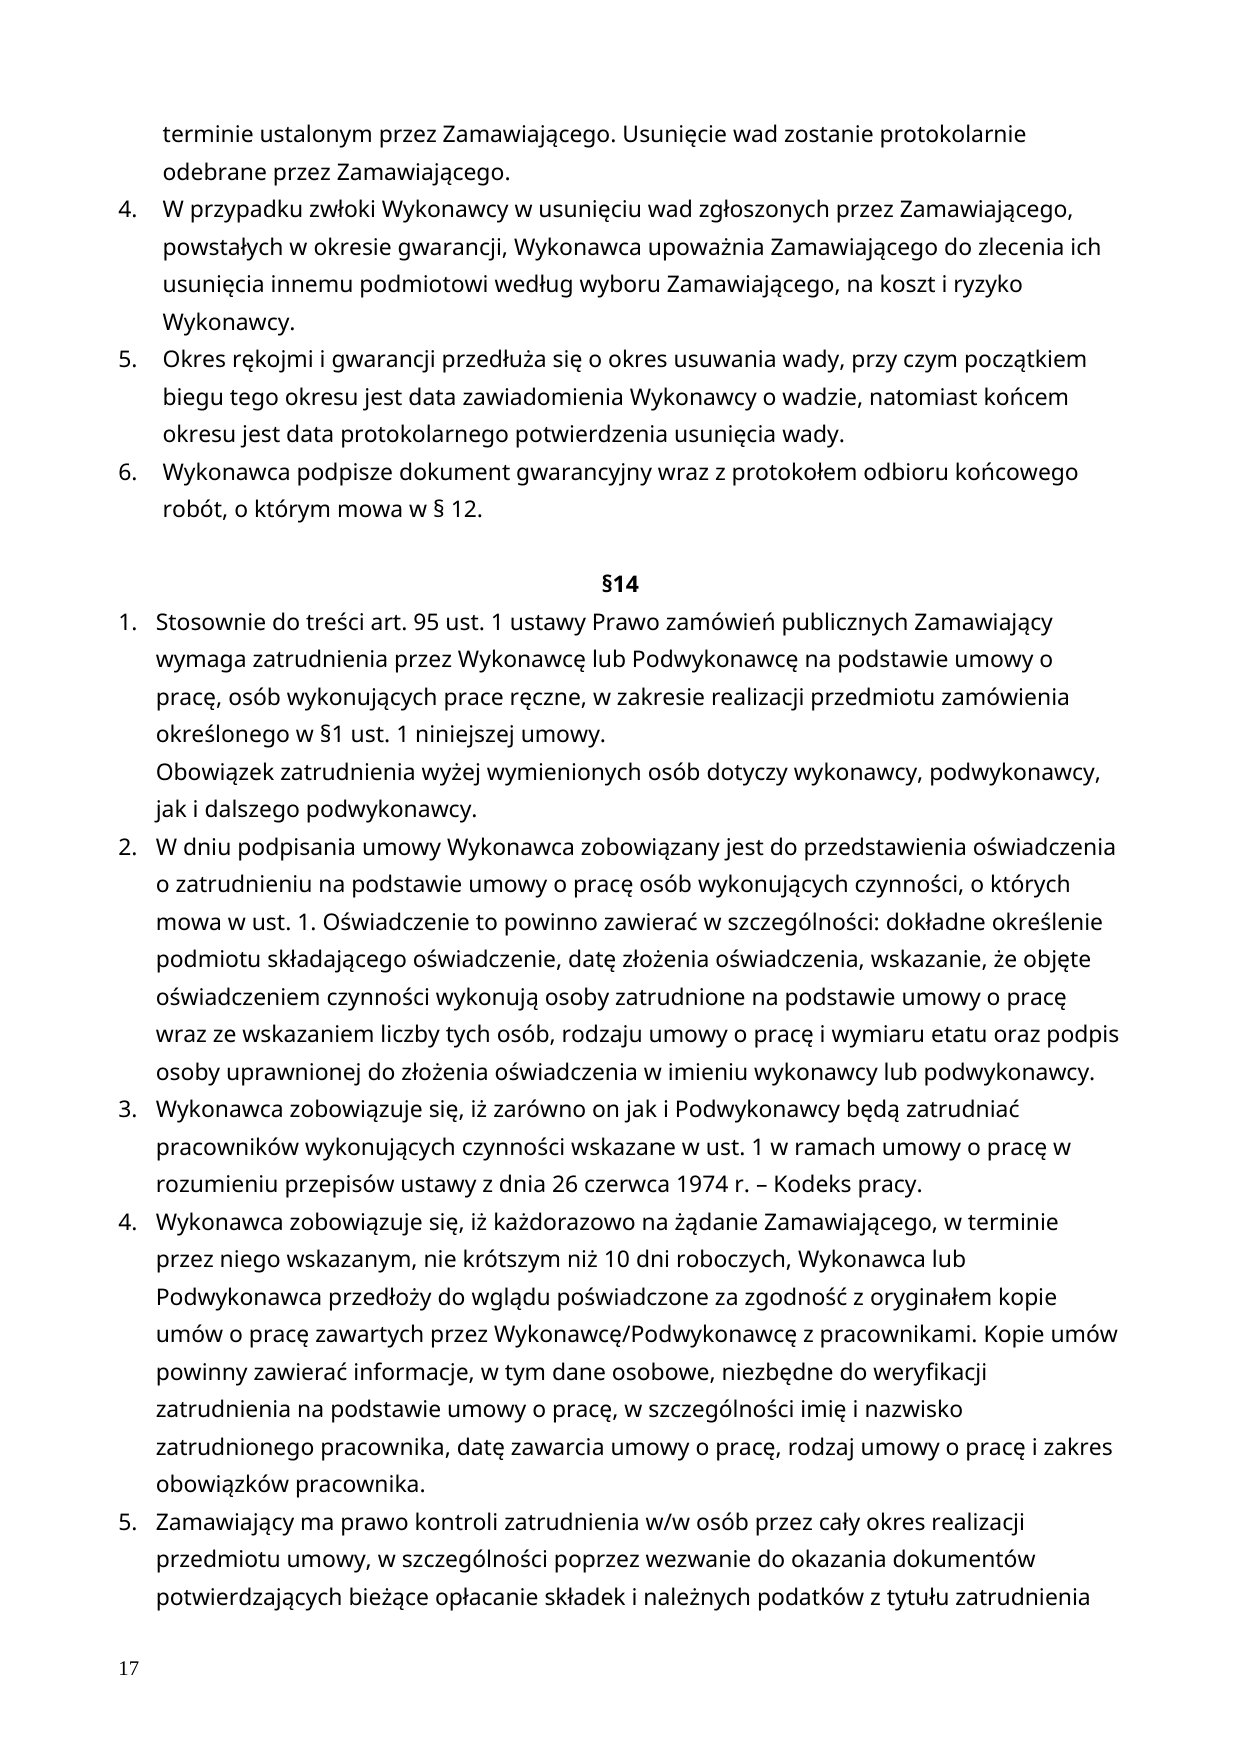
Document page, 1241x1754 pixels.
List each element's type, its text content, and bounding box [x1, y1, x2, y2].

text §14 [118, 568, 1122, 599]
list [118, 118, 1122, 187]
text Obowiązek zatrudnienia wyżej wymienionych osób dotyczy wykonawcy, podwykonawcy, jak i dalszego podwykonawcy. [156, 756, 1122, 824]
list Wykonawca zobowiązuje się, iż każdorazowo na żądanie Zamawiającego, w terminie przez niego wskazanym, nie krótszym niż 10 dni roboczych, Wykonawca lub Podwykonawca przedłoży do wglądu poświadczone za zgodność z oryginałem kopie umów o pracę zawartych przez Wykonawcę/Podwykonawcę z pracownikami. Kopie umów powinny zawierać informacje, w tym dane osobowe, niezbędne do weryfikacji zatrudnienia na podstawie umowy o pracę, w szczególności imię i nazwisko zatrudnionego pracownika, datę zawarcia umowy o pracę, rodzaj umowy o pracę i zakres obowiązków pracownika. [118, 1206, 1122, 1499]
list Wykonawca podpisze dokument gwarancyjny wraz z protokołem odbioru końcowego robót, o którym mowa w § 12. [118, 456, 1122, 524]
list W przypadku zwłoki Wykonawcy w usunięciu wad zgłoszonych przez Zamawiającego, powstałych w okresie gwarancji, Wykonawca upoważnia Zamawiającego do zlecenia ich usunięcia innemu podmiotowi według wyboru Zamawiającego, na koszt i ryzyko Wykonawcy. [118, 193, 1122, 337]
list Okres rękojmi i gwarancji przedłuża się o okres usuwania wady, przy czym początkiem biegu tego okresu jest data zawiadomienia Wykonawcy o wadzie, natomiast końcem okresu jest data protokolarnego potwierdzenia usunięcia wady. [118, 343, 1122, 449]
list W dniu podpisania umowy Wykonawca zobowiązany jest do przedstawienia oświadczenia o zatrudnieniu na podstawie umowy o pracę osób wykonujących czynności, o których mowa w ust. 1. Oświadczenie to powinno zawierać w szczególności: dokładne określenie podmiotu składającego oświadczenie, datę złożenia oświadczenia, wskazanie, że objęte oświadczeniem czynności wykonują osoby zatrudnione na podstawie umowy o pracę wraz ze wskazaniem liczby tych osób, rodzaju umowy o pracę i wymiaru etatu oraz podpis osoby uprawnionej do złożenia oświadczenia w imieniu wykonawcy lub podwykonawcy. [118, 831, 1122, 1087]
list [118, 1506, 1122, 1612]
list Wykonawca zobowiązuje się, iż zarówno on jak i Podwykonawcy będą zatrudniać pracowników wykonujących czynności wskazane w ust. 1 w ramach umowy o pracę w rozumieniu przepisów ustawy z dnia 26 czerwca 1974 r. – Kodeks pracy. [118, 1093, 1122, 1199]
list Stosownie do treści art. 95 ust. 1 ustawy Prawo zamówień publicznych Zamawiający wymaga zatrudnienia przez Wykonawcę lub Podwykonawcę na podstawie umowy o pracę, osób wykonujących prace ręczne, w zakresie realizacji przedmiotu zamówienia określonego w §1 ust. 1 niniejszej umowy. [118, 606, 1122, 749]
